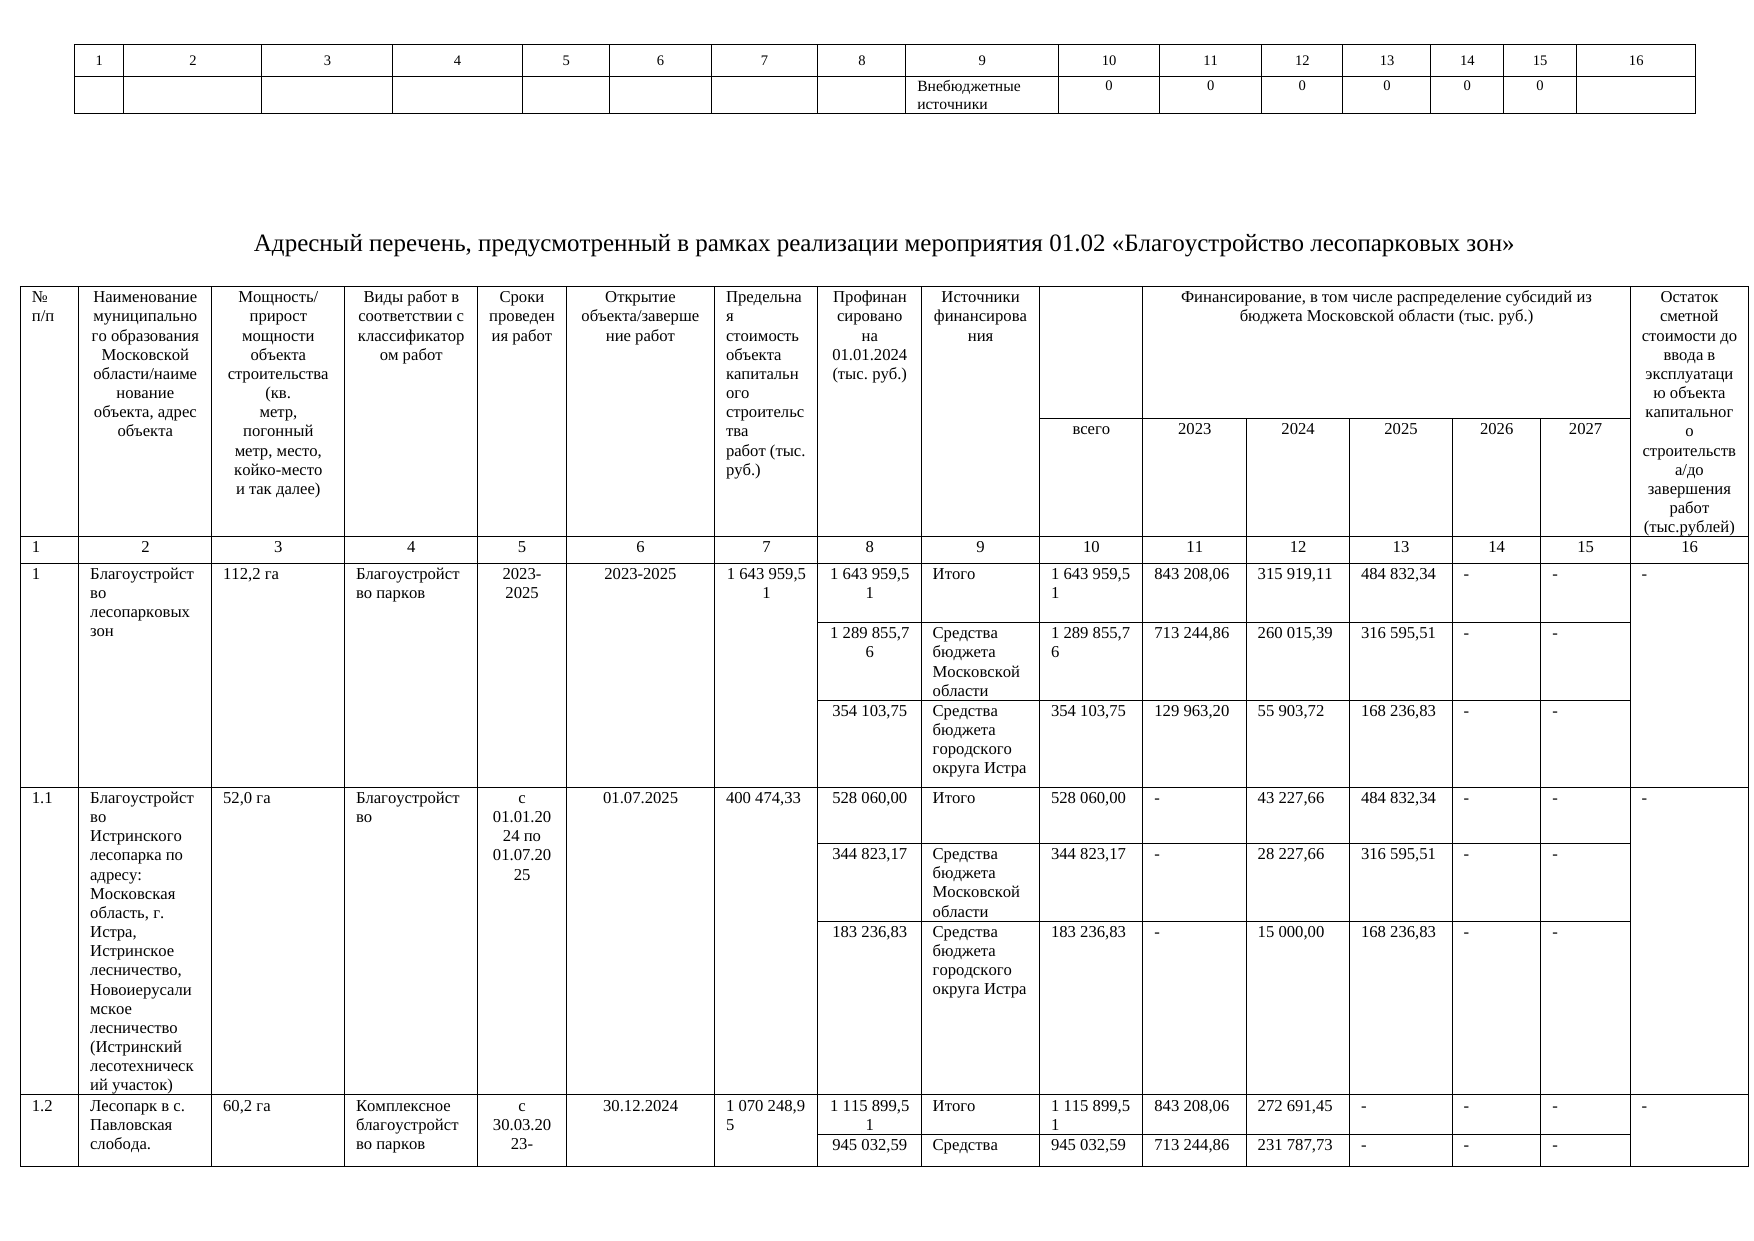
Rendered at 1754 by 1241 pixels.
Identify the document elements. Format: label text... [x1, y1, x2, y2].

table_cell - [1350, 1135, 1452, 1166]
table_cell 344 823,17 [1040, 844, 1142, 921]
table_cell - [1541, 922, 1630, 1094]
table_cell 2024 [1247, 419, 1349, 536]
table_cell 0 [1160, 77, 1261, 112]
table_cell 713 244,86 [1143, 1135, 1246, 1166]
table_cell - [1541, 1135, 1630, 1166]
table_cell с 01.01.2024 по 01.07.2025 [478, 788, 566, 1094]
table_cell Комплексное благоустройство парков [345, 1095, 477, 1166]
table_cell 2027 [1541, 419, 1630, 536]
table_cell - [1350, 1095, 1452, 1134]
table_cell - [1453, 1095, 1540, 1134]
table_cell - [1453, 623, 1540, 700]
table_cell 260 015,39 [1247, 623, 1349, 700]
table_cell 0 [1059, 77, 1159, 112]
table_cell 28 227,66 [1247, 844, 1349, 921]
table_cell 0 [1343, 77, 1430, 112]
text Адресный перечень, предусмотренный в рамках реализации мероприятия 01.02 «Благоустройство лесопарковых зон» [74, 228, 1695, 257]
table_cell 2026 [1453, 419, 1540, 536]
table_header Виды работ в соответствии с классификатором работ [345, 287, 477, 536]
table_cell 354 103,75 [1040, 701, 1142, 787]
table_cell - [1143, 922, 1246, 1094]
table_cell 183 236,83 [818, 922, 921, 1094]
table_header 2 [124, 45, 261, 76]
table_cell 843 208,06 [1143, 564, 1246, 622]
table_header 9 [906, 45, 1058, 76]
table_cell 528 060,00 [1040, 788, 1142, 843]
table_cell 11 [1143, 537, 1246, 562]
table_cell 400 474,33 [715, 788, 817, 1094]
table_header 1 [75, 45, 123, 76]
table_cell 315 919,11 [1247, 564, 1349, 622]
table_cell 14 [1453, 537, 1540, 562]
table_header 8 [818, 45, 905, 76]
table_cell 1 115 899,51 [818, 1095, 921, 1134]
table_header 5 [523, 45, 609, 76]
table_cell 5 [478, 537, 566, 562]
table_cell 112,2 га [212, 564, 344, 787]
table_cell 13 [1350, 537, 1452, 562]
table_cell 1 070 248,95 [715, 1095, 817, 1166]
table_cell Средства бюджета городского округа Истра [922, 922, 1039, 1094]
table_cell 231 787,73 [1247, 1135, 1349, 1166]
table_cell 316 595,51 [1350, 623, 1452, 700]
table_header 16 [1577, 45, 1695, 76]
table_cell 843 208,06 [1143, 1095, 1246, 1134]
table_cell 713 244,86 [1143, 623, 1246, 700]
table_cell 1 643 959,51 [818, 564, 921, 622]
table_header 12 [1262, 45, 1342, 76]
table_cell 2 [79, 537, 211, 562]
table_cell 1 289 855,76 [818, 623, 921, 700]
table_header 4 [393, 45, 522, 76]
table_cell - [1631, 564, 1748, 787]
table_cell - [1453, 844, 1540, 921]
table_cell 168 236,83 [1350, 701, 1452, 787]
table_cell - [1453, 922, 1540, 1094]
table_cell 2023-2025 [478, 564, 566, 787]
table_header Профинансировано на 01.01.2024 (тыс. руб.) [818, 287, 921, 536]
table_cell Средства бюджета Московской области [922, 844, 1039, 921]
table_cell 9 [922, 537, 1039, 562]
table_cell 16 [1631, 537, 1748, 562]
table_header Источники финансирования [922, 287, 1039, 536]
table_cell 2025 [1350, 419, 1452, 536]
table_cell 12 [1247, 537, 1349, 562]
table_cell 0 [1431, 77, 1503, 112]
table_cell 3 [212, 537, 344, 562]
table_cell 6 [567, 537, 714, 562]
table_cell 1 643 959,51 [715, 564, 817, 787]
table_header 10 [1059, 45, 1159, 76]
table_cell - [1541, 1095, 1630, 1134]
table_cell 60,2 га [212, 1095, 344, 1166]
table_cell 183 236,83 [1040, 922, 1142, 1094]
table_cell 1.2 [21, 1095, 78, 1166]
table_cell - [1453, 564, 1540, 622]
table_cell - [1453, 1135, 1540, 1166]
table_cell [922, 1135, 1039, 1166]
table_header Мощность/ прирост мощности объекта строительства (кв. метр, погонный метр, место, койко-место и так далее) [212, 287, 344, 536]
table_header Остаток сметной стоимости до ввода в эксплуатацию объекта капитального строительства/до завершения работ (тыс.рублей) [1631, 287, 1748, 536]
table_cell 30.12.2024 [567, 1095, 714, 1166]
table_cell Итого [922, 1095, 1039, 1134]
table_cell [818, 77, 905, 112]
table_cell Итого [922, 788, 1039, 843]
table_cell - [1541, 564, 1630, 622]
table_cell 354 103,75 [818, 701, 921, 787]
table_cell 1 [21, 564, 78, 787]
table_cell с 30.03.2023-30.12.2024 [478, 1095, 566, 1166]
table_cell 945 032,59 [818, 1135, 921, 1166]
table_cell - [1631, 1095, 1748, 1166]
table_header 14 [1431, 45, 1503, 76]
table_header [1040, 287, 1142, 418]
table_cell 8 [818, 537, 921, 562]
table_header 3 [262, 45, 392, 76]
table_cell Средства бюджета городского округа Истра [922, 701, 1039, 787]
table_cell Благоустройство парков [345, 564, 477, 787]
table_header Открытие объекта/завершение работ [567, 287, 714, 536]
table_header № п/п [21, 287, 78, 536]
table_cell - [1631, 788, 1748, 1094]
table_cell 1 [21, 537, 78, 562]
table_header 15 [1504, 45, 1576, 76]
table_header Сроки проведения работ [478, 287, 566, 536]
table_cell 344 823,17 [818, 844, 921, 921]
table_cell - [1453, 788, 1540, 843]
table_cell 484 832,34 [1350, 564, 1452, 622]
table_cell - [1541, 701, 1630, 787]
table_cell Благоустройство лесопарковых зон [79, 564, 211, 787]
table_cell 15 [1541, 537, 1630, 562]
table_cell 2023-2025 [567, 564, 714, 787]
table_cell 1 115 899,51 [1040, 1095, 1142, 1134]
table_cell 1 643 959,51 [1040, 564, 1142, 622]
table_cell - [1143, 844, 1246, 921]
table_cell Итого [922, 564, 1039, 622]
table_cell 1 289 855,76 [1040, 623, 1142, 700]
table_cell Средства бюджета Московской области [922, 623, 1039, 700]
table_cell - [1541, 788, 1630, 843]
table_cell - [1541, 844, 1630, 921]
table_cell Лесопарк в с. Павловская слобода. Адрес: Московская область, городской округ Истра, с. Павловская Слобода. [79, 1095, 211, 1166]
table_header Наименование муниципального образования Московской области/наименование объекта, адрес объекта [79, 287, 211, 536]
table_cell 43 227,66 [1247, 788, 1349, 843]
table_cell 316 595,51 [1350, 844, 1452, 921]
table_header 7 [712, 45, 817, 76]
table_cell 0 [1262, 77, 1342, 112]
table_cell 4 [345, 537, 477, 562]
table_cell 1.1 [21, 788, 78, 1094]
table_cell Благоустройство [345, 788, 477, 1094]
table_header 6 [610, 45, 711, 76]
table_cell - [1143, 788, 1246, 843]
table_cell 0 [1504, 77, 1576, 112]
table_cell 272 691,45 [1247, 1095, 1349, 1134]
table_cell 528 060,00 [818, 788, 921, 843]
table_cell [1577, 77, 1695, 112]
table_cell Благоустройство Истринского лесопарка по адресу: Московская область, г. Истра, Истринское лесничество, Новоиерусалимское лесничество (Истринский лесотехнический участок) [79, 788, 211, 1094]
table_header 13 [1343, 45, 1430, 76]
table_cell 15 000,00 [1247, 922, 1349, 1094]
table_cell всего [1040, 419, 1142, 536]
table_cell 7 [715, 537, 817, 562]
table_cell - [1541, 623, 1630, 700]
table_header Предельная стоимость объекта капитального строительства работ (тыс. руб.) [715, 287, 817, 536]
table_cell 55 903,72 [1247, 701, 1349, 787]
table_cell - [1453, 701, 1540, 787]
table_cell 10 [1040, 537, 1142, 562]
table_header Финансирование, в том числе распределение субсидий из бюджета Московской области (тыс. руб.) [1143, 287, 1630, 418]
table_cell 01.07.2025 [567, 788, 714, 1094]
table_cell 52,0 га [212, 788, 344, 1094]
table_header 11 [1160, 45, 1261, 76]
table_cell 484 832,34 [1350, 788, 1452, 843]
table_cell 945 032,59 [1040, 1135, 1142, 1166]
table_cell 129 963,20 [1143, 701, 1246, 787]
table_cell 168 236,83 [1350, 922, 1452, 1094]
table_cell 2023 [1143, 419, 1246, 536]
table_cell Внебюджетные источники [906, 77, 1058, 112]
